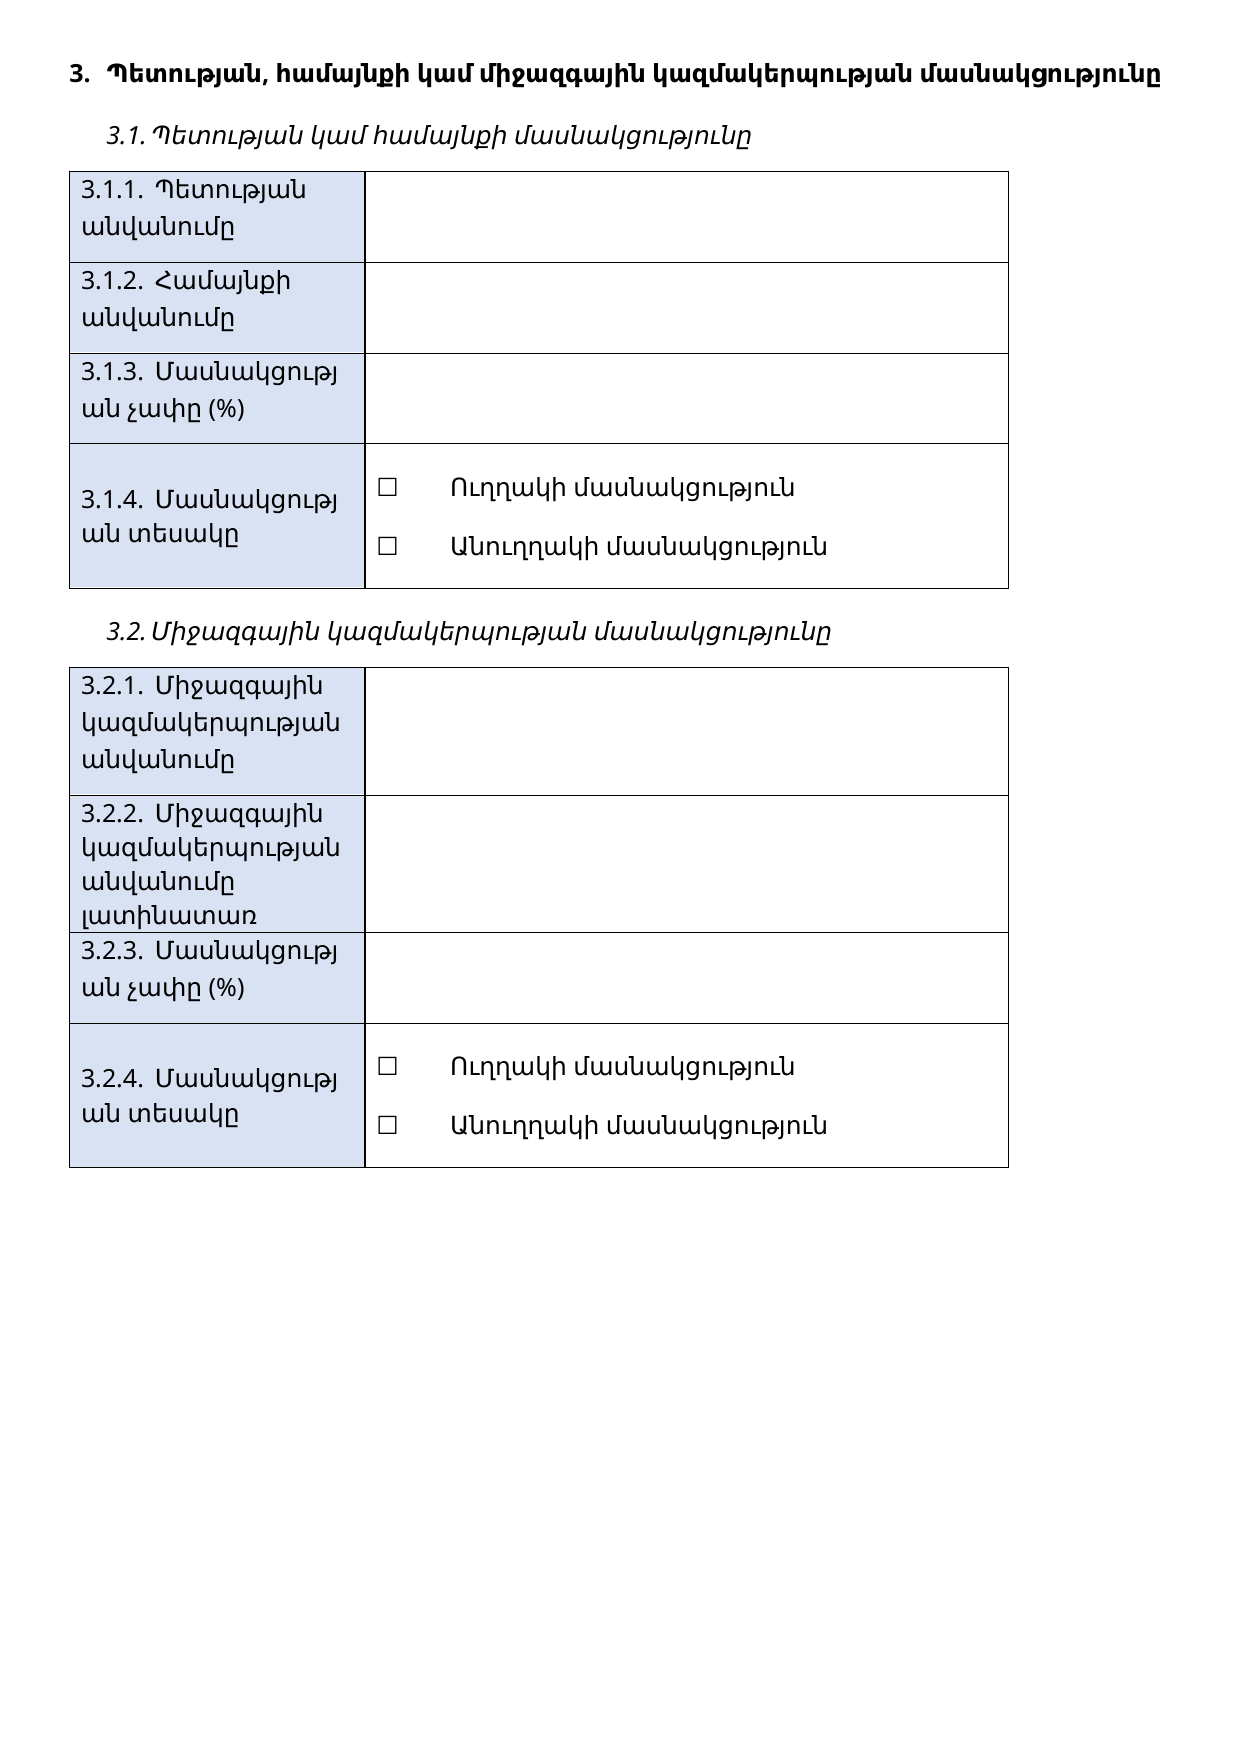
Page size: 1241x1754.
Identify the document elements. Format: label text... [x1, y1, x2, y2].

list Պետության, համայնքի կամ միջազգային կազմակերպության մասնակցությունը [69, 56, 1167, 89]
table_cell [366, 263, 1008, 352]
table_cell Մասնակցության չափը (%) [70, 354, 364, 443]
list Պետության կամ համայնքի մասնակցությունը [106, 117, 1167, 151]
table_header [366, 668, 1008, 794]
table_header Միջազգային կազմակերպության անվանումը [70, 668, 364, 794]
table_cell Մասնակցության չափը (%) [70, 933, 364, 1023]
table_cell Մասնակցության տեսակը [70, 1024, 364, 1167]
table_cell Միջազգային կազմակերպության անվանումը լատինատառ [70, 796, 364, 932]
table_cell [366, 354, 1008, 443]
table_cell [366, 444, 1008, 587]
list Միջազգային կազմակերպության մասնակցությունը [106, 613, 1167, 647]
table_cell [366, 933, 1008, 1023]
table_cell Մասնակցության տեսակը [70, 444, 364, 587]
table_cell ☐ Ուղղակի մասնակցություն ☐ Անուղղակի մասնակցություն [366, 1024, 1008, 1167]
table_cell [366, 796, 1008, 932]
table_header Պետության անվանումը [70, 172, 364, 262]
table_header [366, 172, 1008, 262]
table_cell Համայնքի անվանումը [70, 263, 364, 352]
